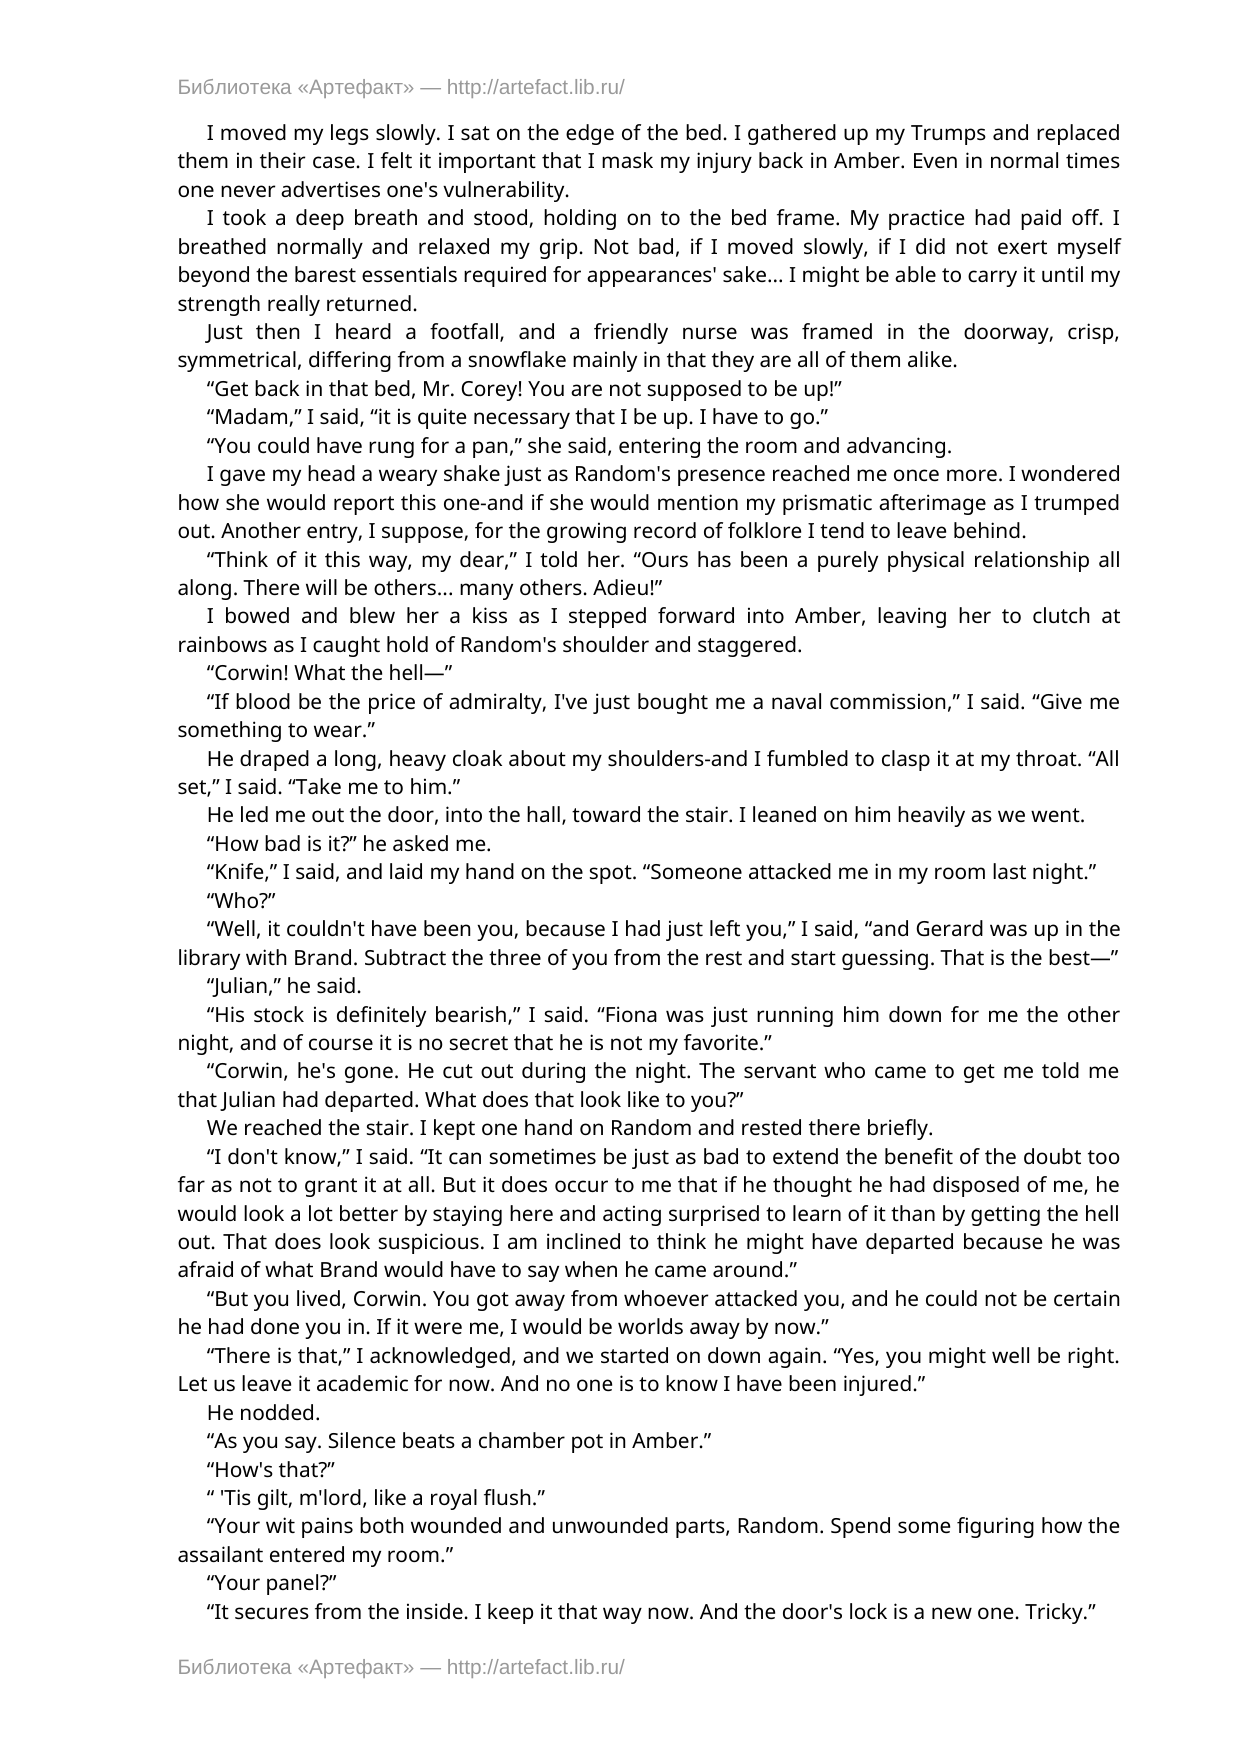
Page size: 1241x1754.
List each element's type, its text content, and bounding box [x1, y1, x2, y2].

text “Think of it this way, my dear,” I told her. “Ours has been a purely physical relationship all along. There will be others... many others. Adieu!” [177, 545, 1122, 602]
text “How bad is it?” he asked me. [177, 829, 1122, 857]
text “There is that,” I acknowledged, and we started on down again. “Yes, you might well be right. Let us leave it academic for now. And no one is to know I have been injured.” [177, 1341, 1122, 1398]
text “Corwin, he's gone. He cut out during the night. The servant who came to get me told me that Julian had departed. What does that look like to you?” [177, 1057, 1122, 1113]
text “But you lived, Corwin. You got away from whoever attacked you, and he could not be certain he had done you in. If it were me, I would be worlds away by now.” [177, 1284, 1122, 1341]
text I bowed and blew her a kiss as I stepped forward into Amber, leaving her to clutch at rainbows as I caught hold of Random's shoulder and staggered. [177, 602, 1122, 658]
text “You could have rung for a pan,” she said, entering the room and advancing. [177, 431, 1122, 459]
text “Corwin! What the hell—” [177, 658, 1122, 687]
text “How's that?” [177, 1455, 1122, 1483]
text He draped a long, heavy cloak about my shoulders-and I fumbled to clasp it at my throat. “All set,” I said. “Take me to him.” [177, 744, 1122, 801]
text “Madam,” I said, “it is quite necessary that I be up. I have to go.” [177, 402, 1122, 431]
text “Knife,” I said, and laid my hand on the spot. “Someone attacked me in my room last night.” [177, 857, 1122, 886]
text “ 'Tis gilt, m'lord, like a royal flush.” [177, 1483, 1122, 1512]
text I gave my head a weary shake just as Random's presence reached me once more. I wondered how she would report this one-and if she would mention my prismatic afterimage as I trumped out. Another entry, I suppose, for the growing record of folklore I tend to leave behind. [177, 459, 1122, 545]
text “Your wit pains both wounded and unwounded parts, Random. Spend some figuring how the assailant entered my room.” [177, 1512, 1122, 1568]
text “Julian,” he said. [177, 971, 1122, 1000]
text He led me out the door, into the hall, toward the stair. I leaned on him heavily as we went. [177, 801, 1122, 829]
text “Who?” [177, 886, 1122, 914]
text “As you say. Silence beats a chamber pot in Amber.” [177, 1426, 1122, 1455]
text I took a deep breath and stood, holding on to the bed frame. My practice had paid off. I breathed normally and relaxed my grip. Not bad, if I moved slowly, if I did not exert myself beyond the barest essentials required for appearances' sake... I might be able to carry it until my strength really returned. [177, 203, 1122, 317]
text “If blood be the price of admiralty, I've just bought me a naval commission,” I said. “Give me something to wear.” [177, 687, 1122, 744]
text He nodded. [177, 1398, 1122, 1426]
text “I don't know,” I said. “It can sometimes be just as bad to extend the benefit of the doubt too far as not to grant it at all. But it does occur to me that if he thought he had disposed of me, he would look a lot better by staying here and acting surprised to learn of it than by getting the hell out. That does look suspicious. I am inclined to think he might have departed because he was afraid of what Brand would have to say when he came around.” [177, 1142, 1122, 1284]
text I moved my legs slowly. I sat on the edge of the bed. I gathered up my Trumps and replaced them in their case. I felt it important that I mask my injury back in Amber. Even in normal times one never advertises one's vulnerability. [177, 118, 1122, 203]
text “Well, it couldn't have been you, because I had just left you,” I said, “and Gerard was up in the library with Brand. Subtract the three of you from the rest and start guessing. That is the best—” [177, 914, 1122, 971]
text “His stock is definitely bearish,” I said. “Fiona was just running him down for me the other night, and of course it is no secret that he is not my favorite.” [177, 1000, 1122, 1057]
text “Your panel?” [177, 1568, 1122, 1597]
text We reached the stair. I kept one hand on Random and rested there briefly. [177, 1113, 1122, 1142]
text “Get back in that bed, Mr. Corey! You are not supposed to be up!” [177, 374, 1122, 402]
text “It secures from the inside. I keep it that way now. And the door's lock is a new one. Tricky.” [177, 1597, 1122, 1625]
text Just then I heard a footfall, and a friendly nurse was framed in the doorway, crisp, symmetrical, differing from a snowflake mainly in that they are all of them alike. [177, 317, 1122, 374]
